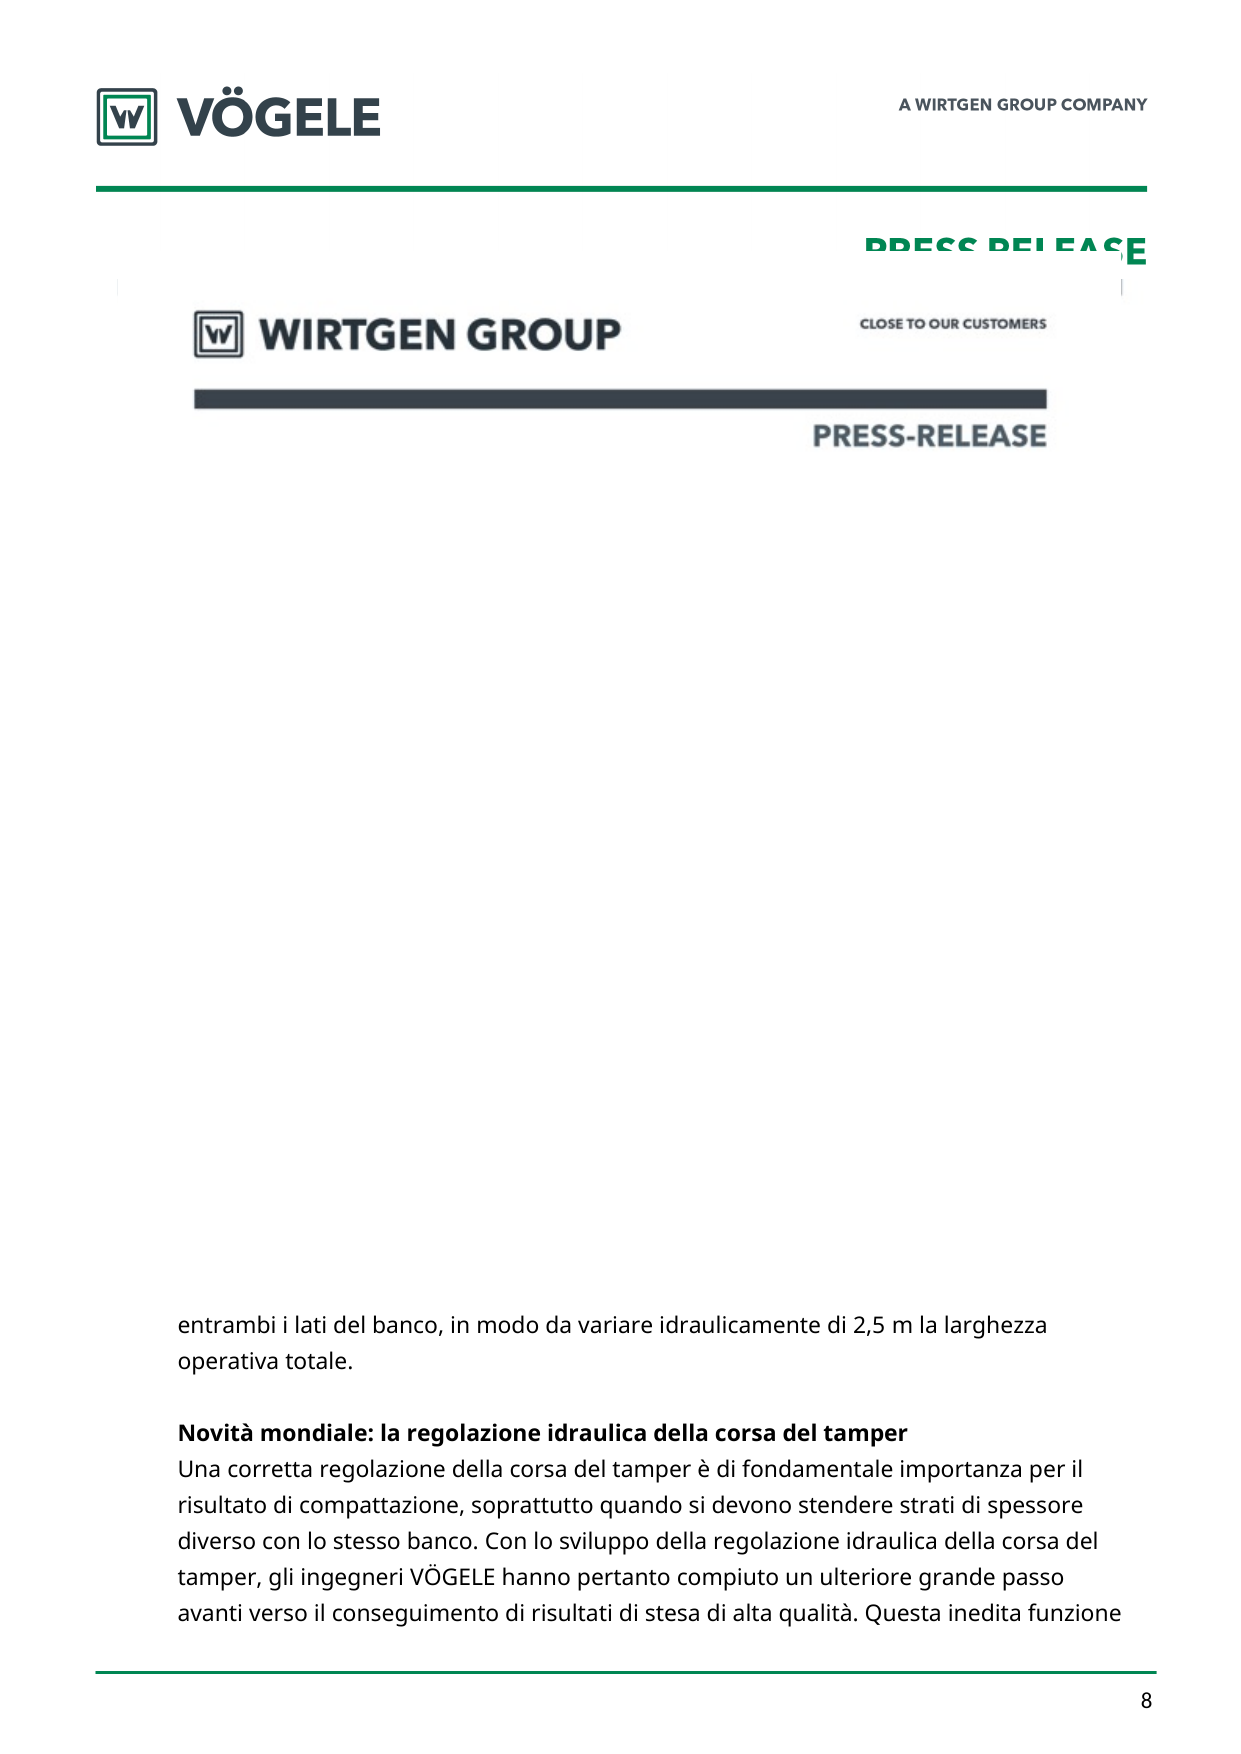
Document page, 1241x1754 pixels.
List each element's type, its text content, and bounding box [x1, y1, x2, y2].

picture [67, 1662, 1196, 1678]
picture [76, 73, 1174, 1309]
text Novità mondiale: la regolazione idraulica della corsa del tamper [118, 1417, 1122, 1448]
text Una corretta regolazione della corsa del tamper è di fondamentale importanza per il risultato di compattazione, soprattutto quando si devono stendere strati di spessore diverso con lo stesso banco. Con lo sviluppo della regolazione idraulica della corsa del tamper, gli ingegneri VÖGELE hanno pertanto compiuto un ulteriore grande passo avanti verso il conseguimento di risultati di stesa di alta qualità. Questa inedita funzione consente agli operatori di impostare in modo molto semplice la corsa del tamper ottimale, di 4 o, in alternativa, di 8 mm, per lo specifico intervento di stesa, premendo un pulsante sul pannello di comando del banco o sulla plancia di comando ErgoPlus 3 della finitrice. [177, 1453, 1122, 1628]
